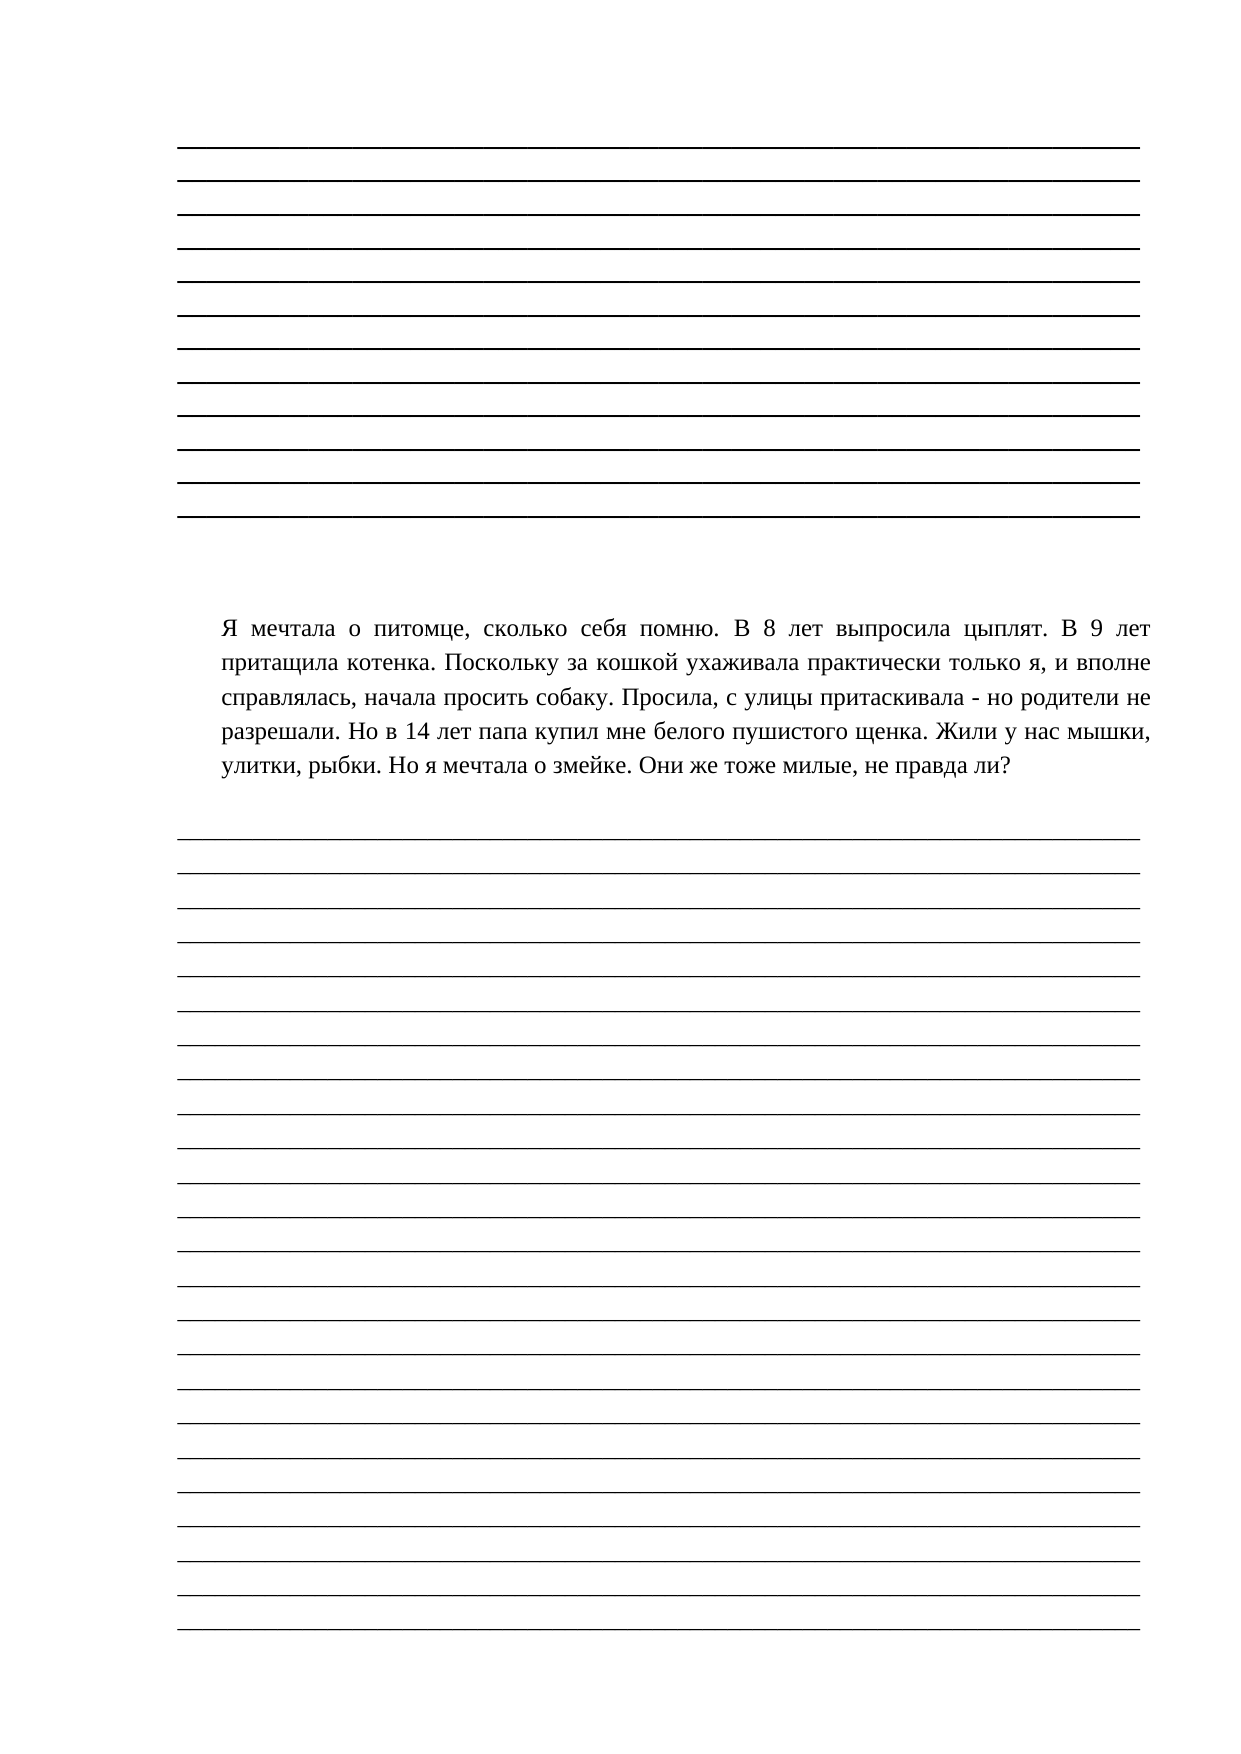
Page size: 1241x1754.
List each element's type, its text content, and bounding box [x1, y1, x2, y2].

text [177, 808, 1152, 1633]
text Я мечтала о питомце, сколько себя помню. В 8 лет выпросила цыплят. В 9 лет притащила котенка. Поскольку за кошкой ухаживала практически только я, и вполне справлялась, начала просить собаку. Просила, с улицы притаскивала - но родители не разрешали. Но в 14 лет папа купил мне белого пушистого щенка. Жили у нас мышки, улитки, рыбки. Но я мечтала о змейке. Они же тоже милые, не правда ли? [221, 607, 1152, 779]
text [177, 118, 1152, 521]
